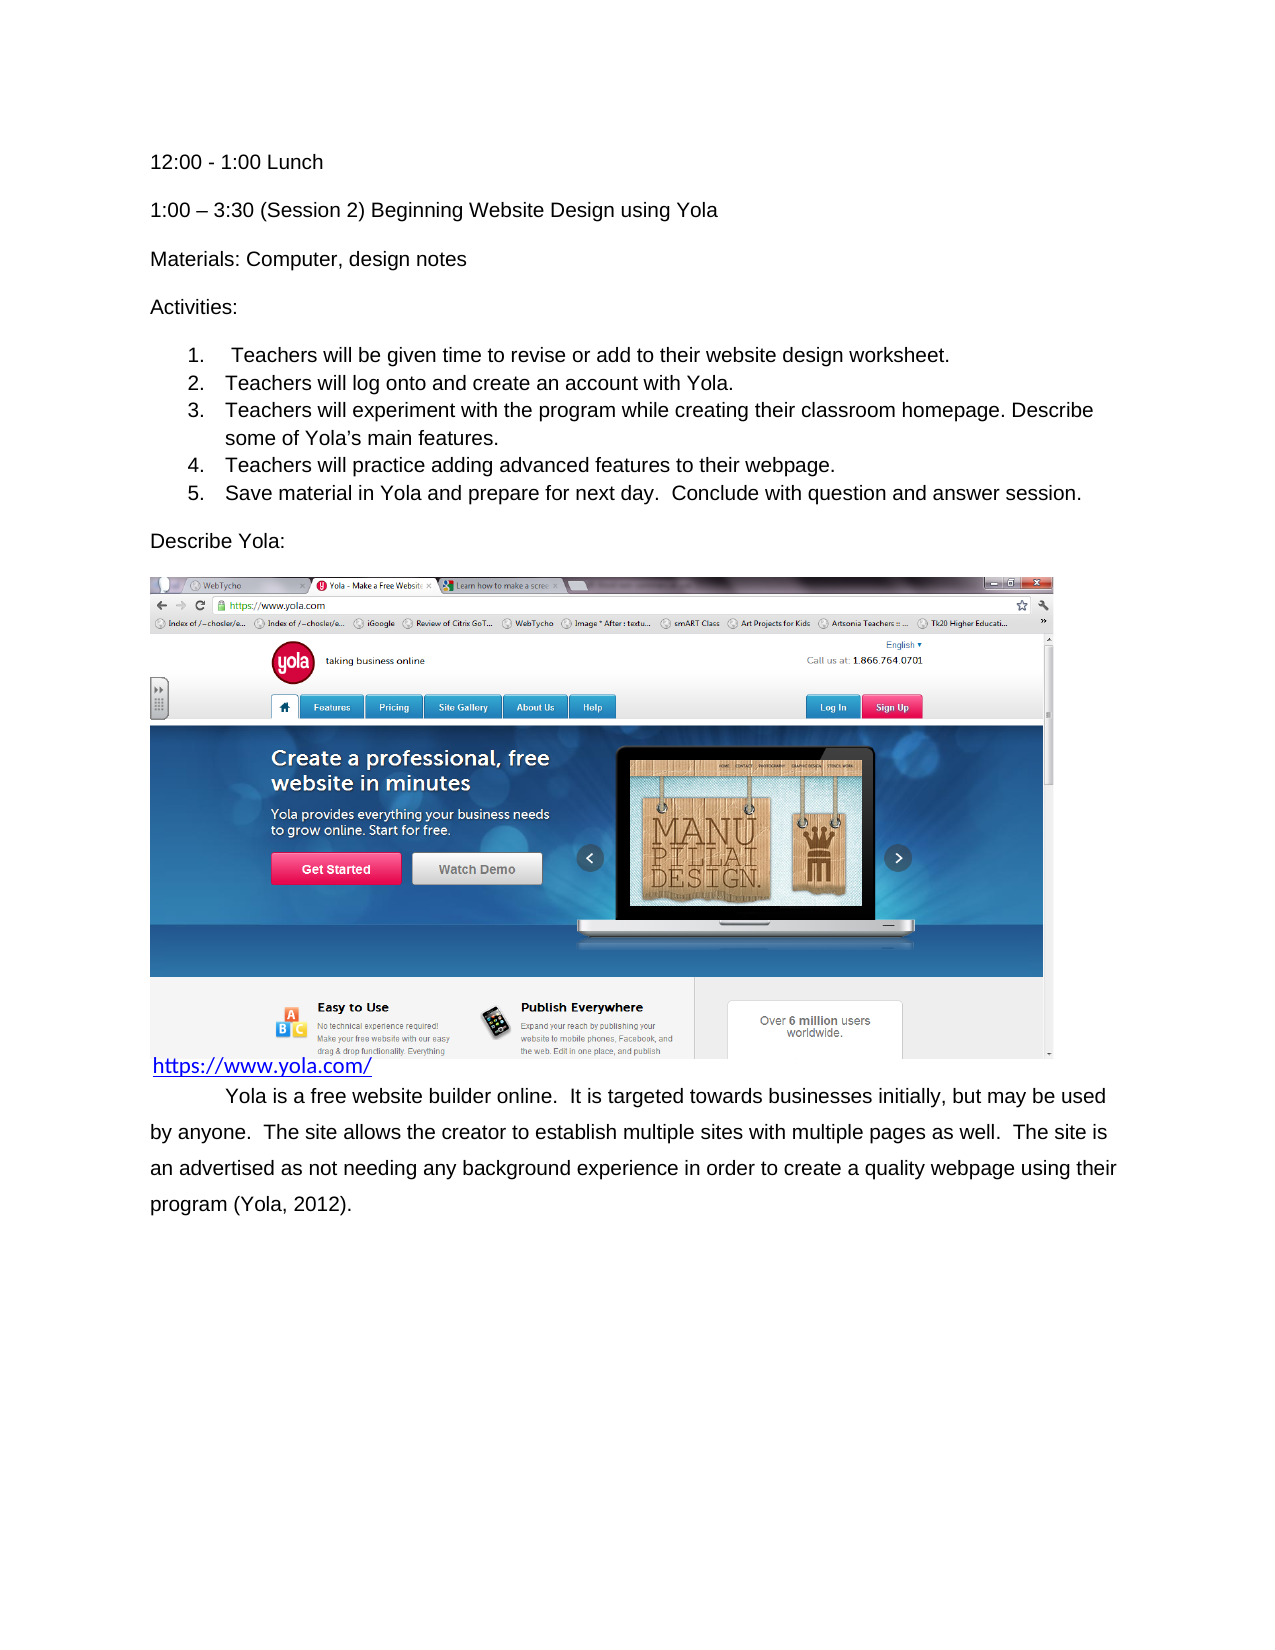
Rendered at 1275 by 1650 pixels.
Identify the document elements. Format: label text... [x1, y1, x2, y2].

text Yola is a free website builder online. It is targeted towards businesses initially, but may be used by anyone. The site allows the creator to establish multiple sites with multiple pages as well. The site is an advertised as not needing any background experience in order to create a quality webpage using their program (Yola, 2012). [150, 1084, 1125, 1216]
text Materials: Computer, design notes [150, 247, 1125, 271]
list Save material in Yola and prepare for next day. Conclude with question and answer session. [187, 481, 1125, 505]
list Teachers will practice adding advanced features to their webpage. [187, 453, 1125, 477]
list Teachers will be given time to revise or add to their website design worksheet. [187, 343, 1125, 367]
text Describe Yola: [150, 529, 1125, 553]
text 12:00 - 1:00 Lunch [150, 150, 1125, 174]
list Teachers will log onto and create an account with Yola. [187, 371, 1125, 395]
text Activities: [150, 295, 1125, 319]
picture [150, 577, 1054, 1059]
text 1:00 – 3:30 (Session 2) Beginning Website Design using Yola [150, 198, 1125, 222]
list Teachers will experiment with the program while creating their classroom homepage. Describe some of Yola’s main features. [187, 398, 1125, 450]
